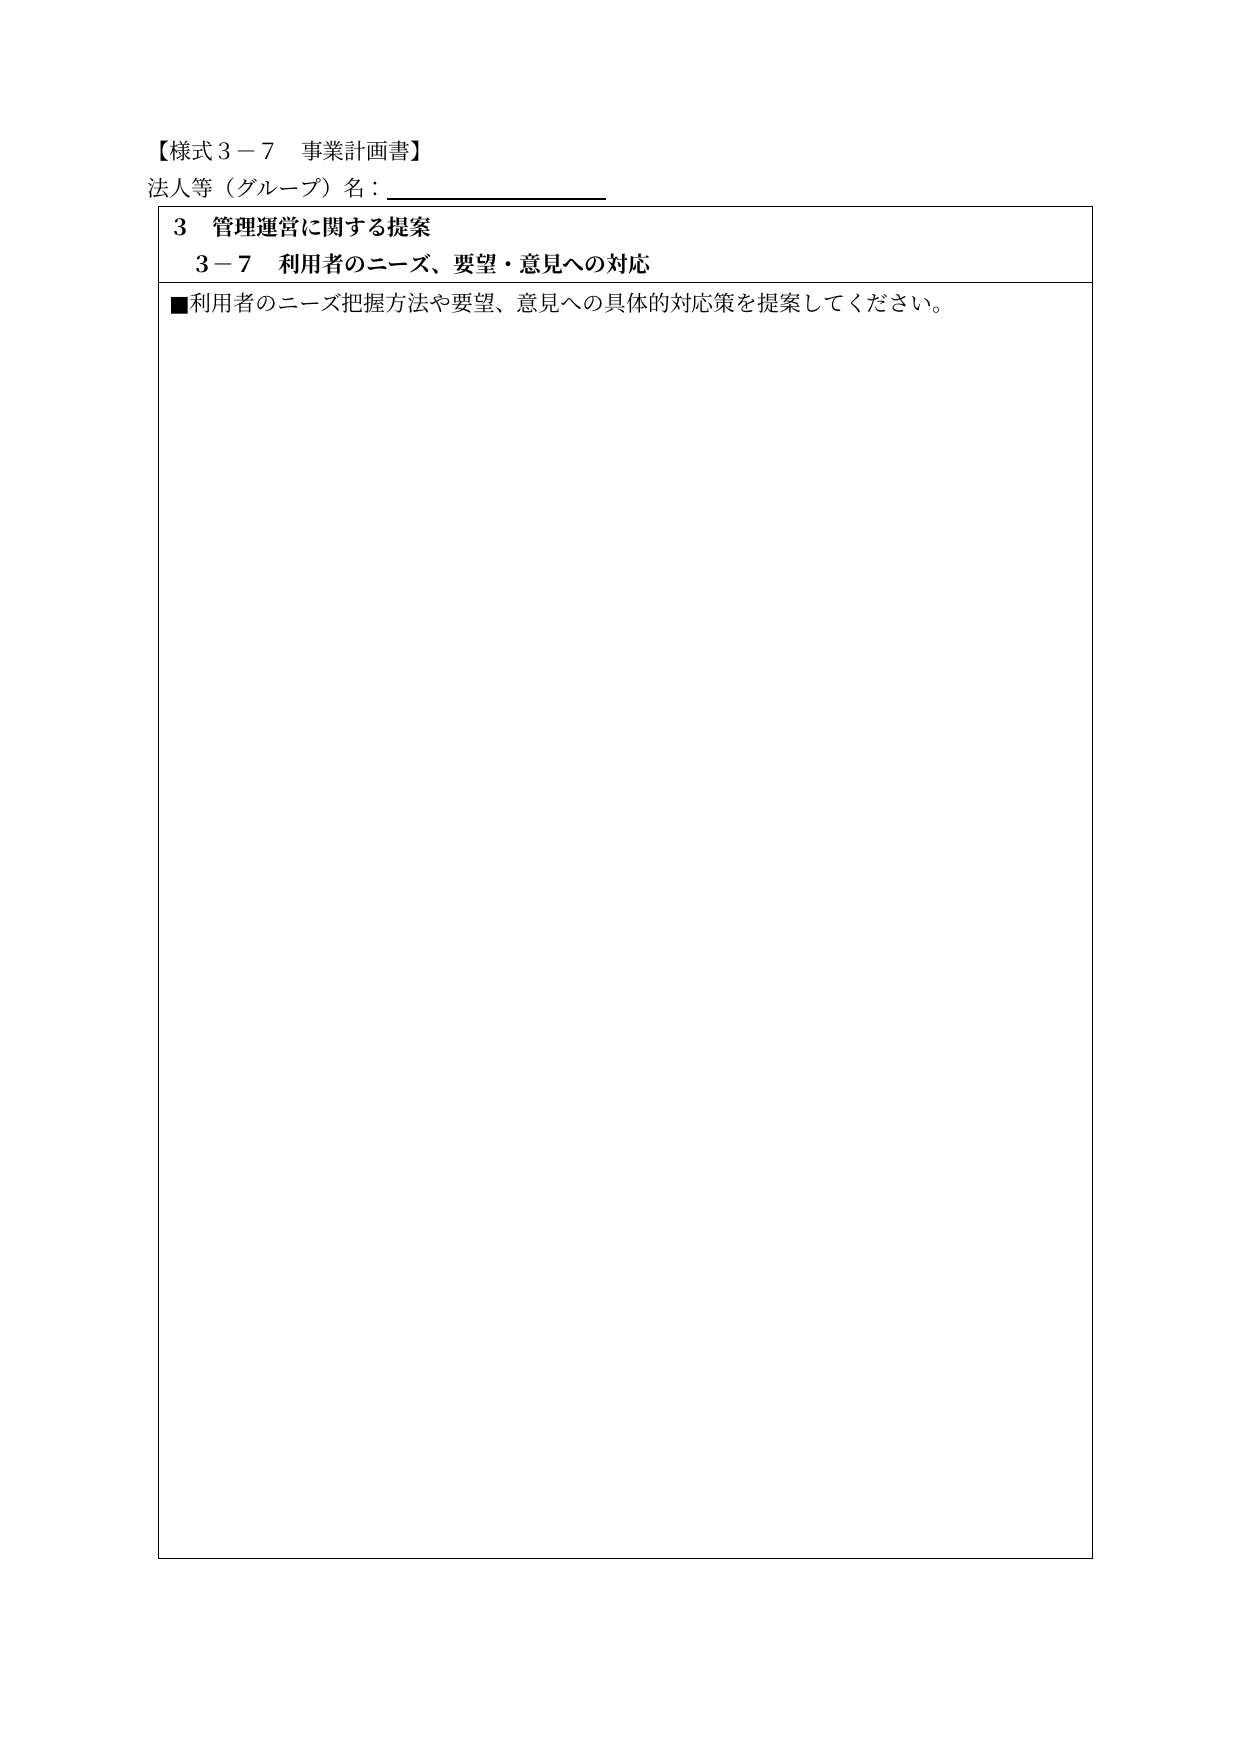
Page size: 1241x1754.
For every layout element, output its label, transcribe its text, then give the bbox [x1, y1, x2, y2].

table_header ３ 管理運営に関する提案 ３－７ 利用者のニーズ、要望・意見への対応 [159, 207, 1092, 282]
text 【様式３－７ 事業計画書】 [148, 131, 1092, 168]
table_cell ■利用者のニーズ把握方法や要望、意見への具体的対応策を提案してください。 [159, 283, 1092, 1558]
text 法人等（グループ）名： [148, 168, 1092, 206]
